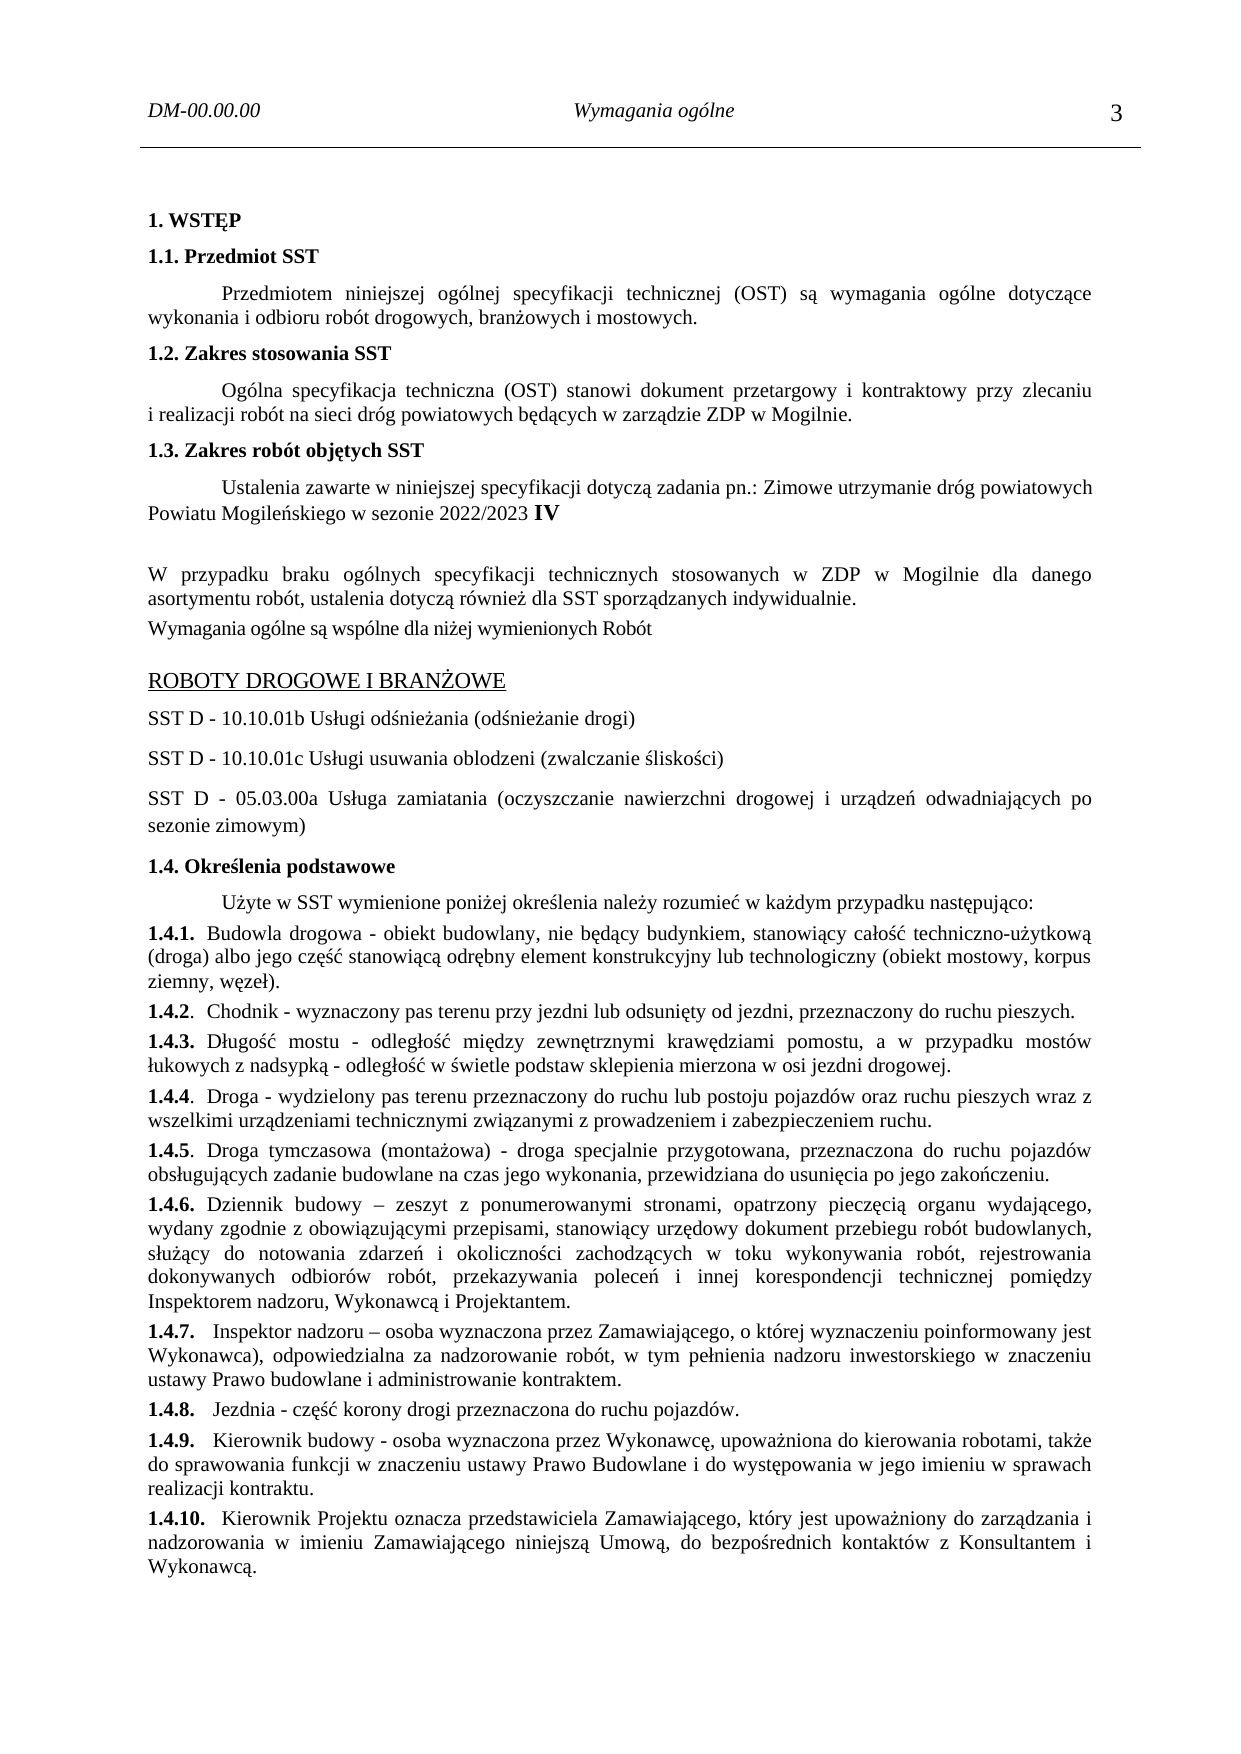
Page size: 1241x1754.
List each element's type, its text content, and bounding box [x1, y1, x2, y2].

text ROBOTY DROGOWE I BRANŻOWE [148, 667, 1093, 693]
subtitle 1.3. Zakres robót objętych SST [148, 438, 1093, 462]
text Ogólna specyfikacja techniczna (OST) stanowi dokument przetargowy i kontraktowy przy zlecaniu i realizacji robót na sieci dróg powiatowych będących w zarządzie ZDP w Mogilnie. [148, 378, 1093, 426]
subtitle 1.1. Przedmiot SST [148, 244, 1093, 268]
text 1.4.1. Budowla drogowa - obiekt budowlany, nie będący budynkiem, stanowiący całość techniczno-użytkową (droga) albo jego część stanowiącą odrębny element konstrukcyjny lub technologiczny (obiekt mostowy, korpus ziemny, węzeł). [148, 920, 1093, 993]
text 1.4.9. Kierownik budowy - osoba wyznaczona przez Wykonawcę, upoważniona do kierowania robotami, także do sprawowania funkcji w znaczeniu ustawy Prawo Budowlane i do występowania w jego imieniu w sprawach realizacji kontraktu. [148, 1428, 1093, 1500]
subtitle 1.4. Określenia podstawowe [148, 853, 1093, 878]
text 1.4.10. Kierownik Projektu oznacza przedstawiciela Zamawiającego, który jest upoważniony do zarządzania i nadzorowania w imieniu Zamawiającego niniejszą Umową, do bezpośrednich kontaktów z Konsultantem i Wykonawcą. [148, 1506, 1093, 1578]
text 1.4.7. Inspektor nadzoru – osoba wyznaczona przez Zamawiającego, o której wyznaczeniu poinformowany jest Wykonawca), odpowiedzialna za nadzorowanie robót, w tym pełnienia nadzoru inwestorskiego w znaczeniu ustawy Prawo budowlane i administrowanie kontraktem. [148, 1319, 1093, 1391]
text 1.4.8. Jezdnia - część korony drogi przeznaczona do ruchu pojazdów. [148, 1397, 1093, 1421]
text Ustalenia zawarte w niniejszej specyfikacji dotyczą zadania pn.: IV [148, 475, 1093, 525]
subtitle 1.2. Zakres stosowania SST [148, 341, 1093, 365]
text Przedmiotem niniejszej ogólnej specyfikacji technicznej (OST) są wymagania ogólne dotyczące wykonania i odbioru robót drogowych, branżowych i mostowych. [148, 281, 1093, 329]
text 1.4.4. Droga - wydzielony pas terenu przeznaczony do ruchu lub postoju pojazdów oraz ruchu pieszych wraz z wszelkimi urządzeniami technicznymi związanymi z prowadzeniem i zabezpieczeniem ruchu. [148, 1083, 1093, 1132]
text Użyte w SST wymienione poniżej określenia należy rozumieć w każdym przypadku następująco: [148, 890, 1093, 914]
text 1.4.5. Droga tymczasowa (montażowa) - droga specjalnie przygotowana, przeznaczona do ruchu pojazdów obsługujących zadanie budowlane na czas jego wykonania, przewidziana do usunięcia po jego zakończeniu. [148, 1138, 1093, 1186]
text 1.4.6. Dziennik budowy – zeszyt z ponumerowanymi stronami, opatrzony pieczęcią organu wydającego, wydany zgodnie z obowiązującymi przepisami, stanowiący urzędowy dokument przebiegu robót budowlanych, służący do notowania zdarzeń i okoliczności zachodzących w toku wykonywania robót, rejestrowania dokonywanych odbiorów robót, przekazywania poleceń i innej korespondencji technicznej pomiędzy Inspektorem nadzoru, Wykonawcą i Projektantem. [148, 1192, 1093, 1313]
text W przypadku braku ogólnych specyfikacji technicznych stosowanych w ZDP w Mogilnie dla danego asortymentu robót, ustalenia dotyczą również dla SST sporządzanych indywidualnie. [148, 562, 1093, 610]
text Wymagania ogólne są wspólne dla niżej wymienionych Robót [148, 616, 1093, 640]
subtitle SST D - 10.10.01b Usługi odśnieżania (odśnieżanie drogi) [148, 706, 1093, 730]
subtitle 1. WSTĘP [148, 207, 1093, 232]
text 1.4.2. Chodnik - wyznaczony pas terenu przy jezdni lub odsunięty od jezdni, przeznaczony do ruchu pieszych. [148, 999, 1093, 1023]
subtitle SST D - 10.10.01c Usługi usuwania oblodzeni (zwalczanie śliskości) [148, 746, 1093, 770]
subtitle SST D - 05.03.00a Usługa zamiatania (oczyszczanie nawierzchni drogowej i urządzeń odwadniających po sezonie zimowym) [148, 786, 1093, 837]
text 1.4.3. Długość mostu - odległość między zewnętrznymi krawędziami pomostu, a w przypadku mostów łukowych z nadsypką - odległość w świetle podstaw sklepienia mierzona w osi jezdni drogowej. [148, 1029, 1093, 1077]
